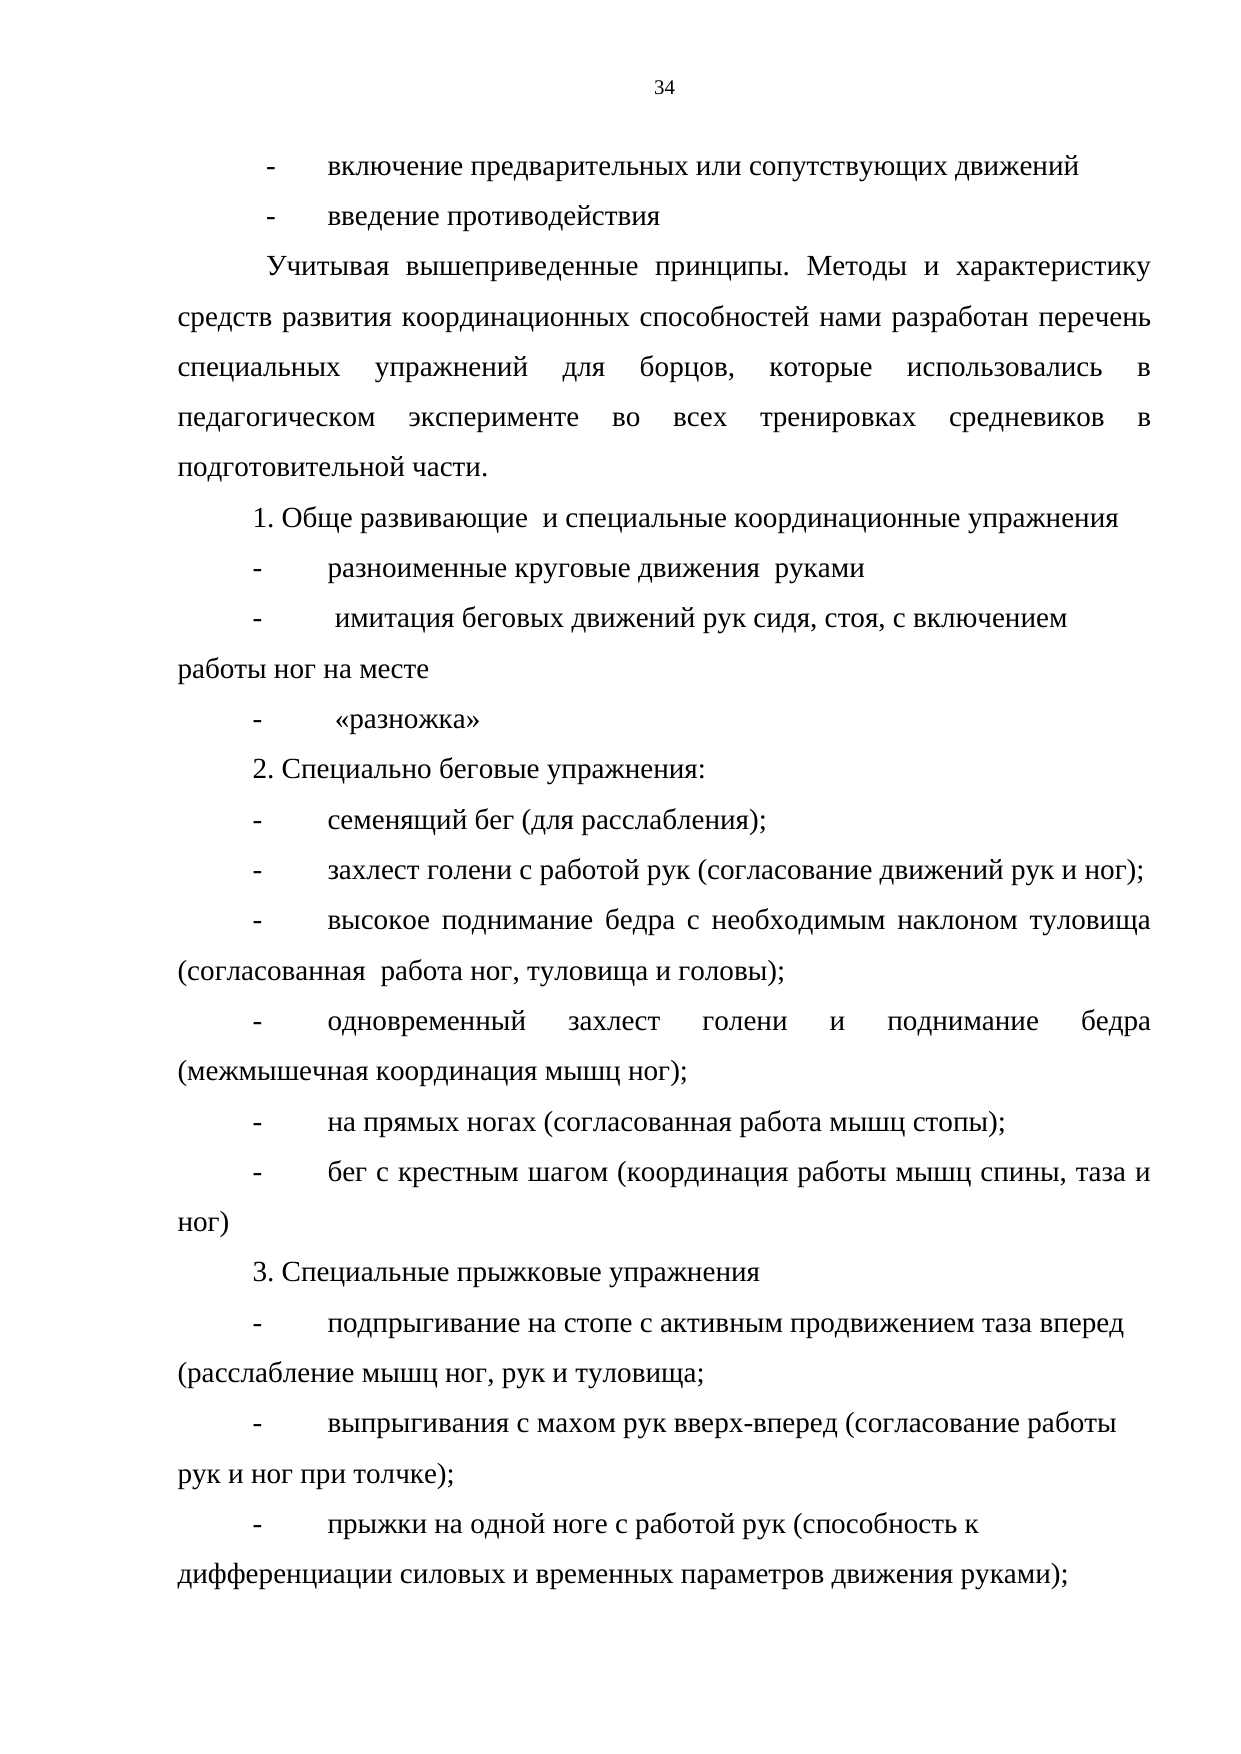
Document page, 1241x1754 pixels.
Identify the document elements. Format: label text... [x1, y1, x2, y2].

text 2. Специально беговые упражнения: [177, 751, 1152, 785]
list введение противодействия [177, 198, 1152, 232]
list высокое поднимание бедра с необходимым наклоном туловища (согласованная работа ног, туловища и головы); [177, 902, 1152, 986]
list захлест голени с работой рук (согласование движений рук и ног); [177, 852, 1152, 886]
list выпрыгивания с махом рук вверх-вперед (согласование работы рук и ног при толчке); [177, 1406, 1152, 1489]
text 3. Специальные прыжковые упражнения [177, 1254, 1152, 1288]
list на прямых ногах (согласованная работа мышц стопы); [177, 1104, 1152, 1137]
text 1. Обще развивающие и специальные координационные упражнения [177, 500, 1152, 533]
list включение предварительных или сопутствующих движений [177, 148, 1152, 181]
list подпрыгивание на стопе с активным продвижением таза вперед (расслабление мышц ног, рук и туловища; [177, 1305, 1152, 1389]
list семенящий бег (для расслабления); [177, 802, 1152, 835]
list имитация беговых движений рук сидя, стоя, с включением работы ног на месте [177, 601, 1152, 684]
list «разножка» [177, 701, 1152, 735]
text Учитывая вышеприведенные принципы. Методы и характеристику средств развития координационных способностей нами разработан перечень специальных упражнений для борцов, которые использовались в педагогическом эксперименте во всех тренировках средневиков в подготовительной части. [177, 248, 1152, 483]
list прыжки на одной ноге с работой рук (способность к дифференциации силовых и временных параметров движения руками); [177, 1506, 1152, 1590]
list бег с крестным шагом (координация работы мышц спины, таза и ног) [177, 1154, 1152, 1238]
list одновременный захлест голени и поднимание бедра (межмышечная координация мышц ног); [177, 1003, 1152, 1087]
list разноименные круговые движения руками [177, 550, 1152, 584]
